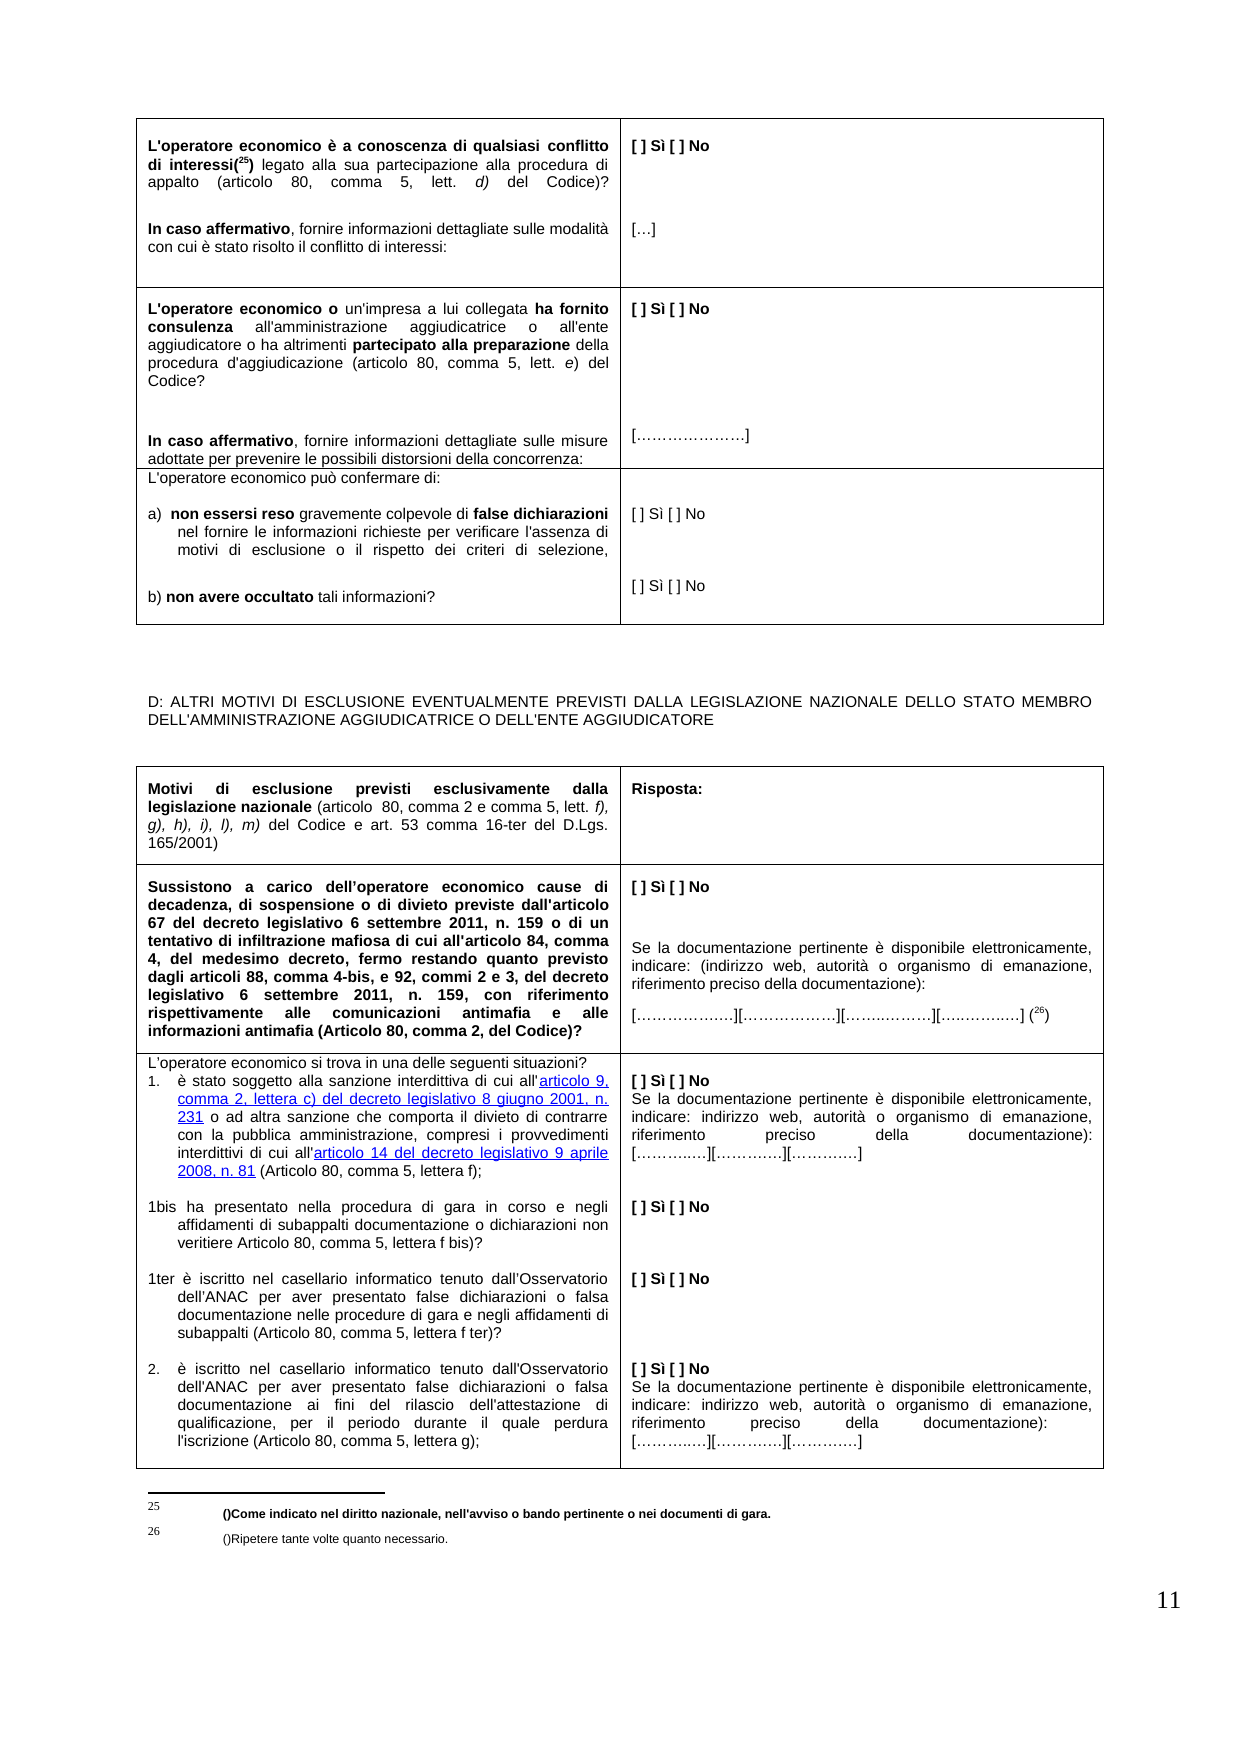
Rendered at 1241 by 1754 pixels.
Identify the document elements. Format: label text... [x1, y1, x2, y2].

table_cell [ ] Sì [ ] No […………………] [621, 288, 1103, 467]
table_header Risposta: [621, 767, 1103, 864]
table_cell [137, 1054, 620, 1468]
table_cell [621, 1054, 1103, 1468]
table_cell [ ] Sì [ ] No […] [621, 119, 1103, 287]
table_cell L'operatore economico può confermare di: a) non essersi reso gravemente colpevole di false dichiarazioni nel fornire le informazioni richieste per verificare l'assenza di motivi di esclusione o il rispetto dei criteri di selezione, b) non avere occultato tali informazioni? [137, 469, 620, 623]
table_cell L'operatore economico o un'impresa a lui collegata ha fornito consulenza all'amministrazione aggiudicatrice o all'ente aggiudicatore o ha altrimenti partecipato alla preparazione della procedura d'aggiudicazione (articolo 80, comma 5, lett. e) del Codice? In caso affermativo, fornire informazioni dettagliate sulle misure adottate per prevenire le possibili distorsioni della concorrenza: [137, 288, 620, 467]
title D: Altri motivi di esclusione eventualmente previsti dalla legislazione nazionale dello Stato membro dell'amministrazione aggiudicatrice o dell'ente aggiudicatore [148, 692, 1093, 728]
table_header Motivi di esclusione previsti esclusivamente dalla legislazione nazionale (articolo 80, comma 2 e comma 5, lett. f), g), h), i), l), m) del Codice e art. 53 comma 16-ter del D.Lgs. 165/2001) [137, 767, 620, 864]
table_cell [ ] Sì [ ] No Se la documentazione pertinente è disponibile elettronicamente, indicare: (indirizzo web, autorità o organismo di emanazione, riferimento preciso della documentazione): […………….…][………………][……..………][…..……..…] () [621, 865, 1103, 1052]
table_cell L'operatore economico è a conoscenza di qualsiasi conflitto di interessi() legato alla sua partecipazione alla procedura di appalto (articolo 80, comma 5, lett. d) del Codice)? In caso affermativo, fornire informazioni dettagliate sulle modalità con cui è stato risolto il conflitto di interessi: [137, 119, 620, 287]
table_cell [ ] Sì [ ] No [ ] Sì [ ] No [621, 469, 1103, 623]
table_cell Sussistono a carico dell’operatore economico cause di decadenza, di sospensione o di divieto previste dall'articolo 67 del decreto legislativo 6 settembre 2011, n. 159 o di un tentativo di infiltrazione mafiosa di cui all'articolo 84, comma 4, del medesimo decreto, fermo restando quanto previsto dagli articoli 88, comma 4-bis, e 92, commi 2 e 3, del decreto legislativo 6 settembre 2011, n. 159, con riferimento rispettivamente alle comunicazioni antimafia e alle informazioni antimafia (Articolo 80, comma 2, del Codice)? [137, 865, 620, 1052]
